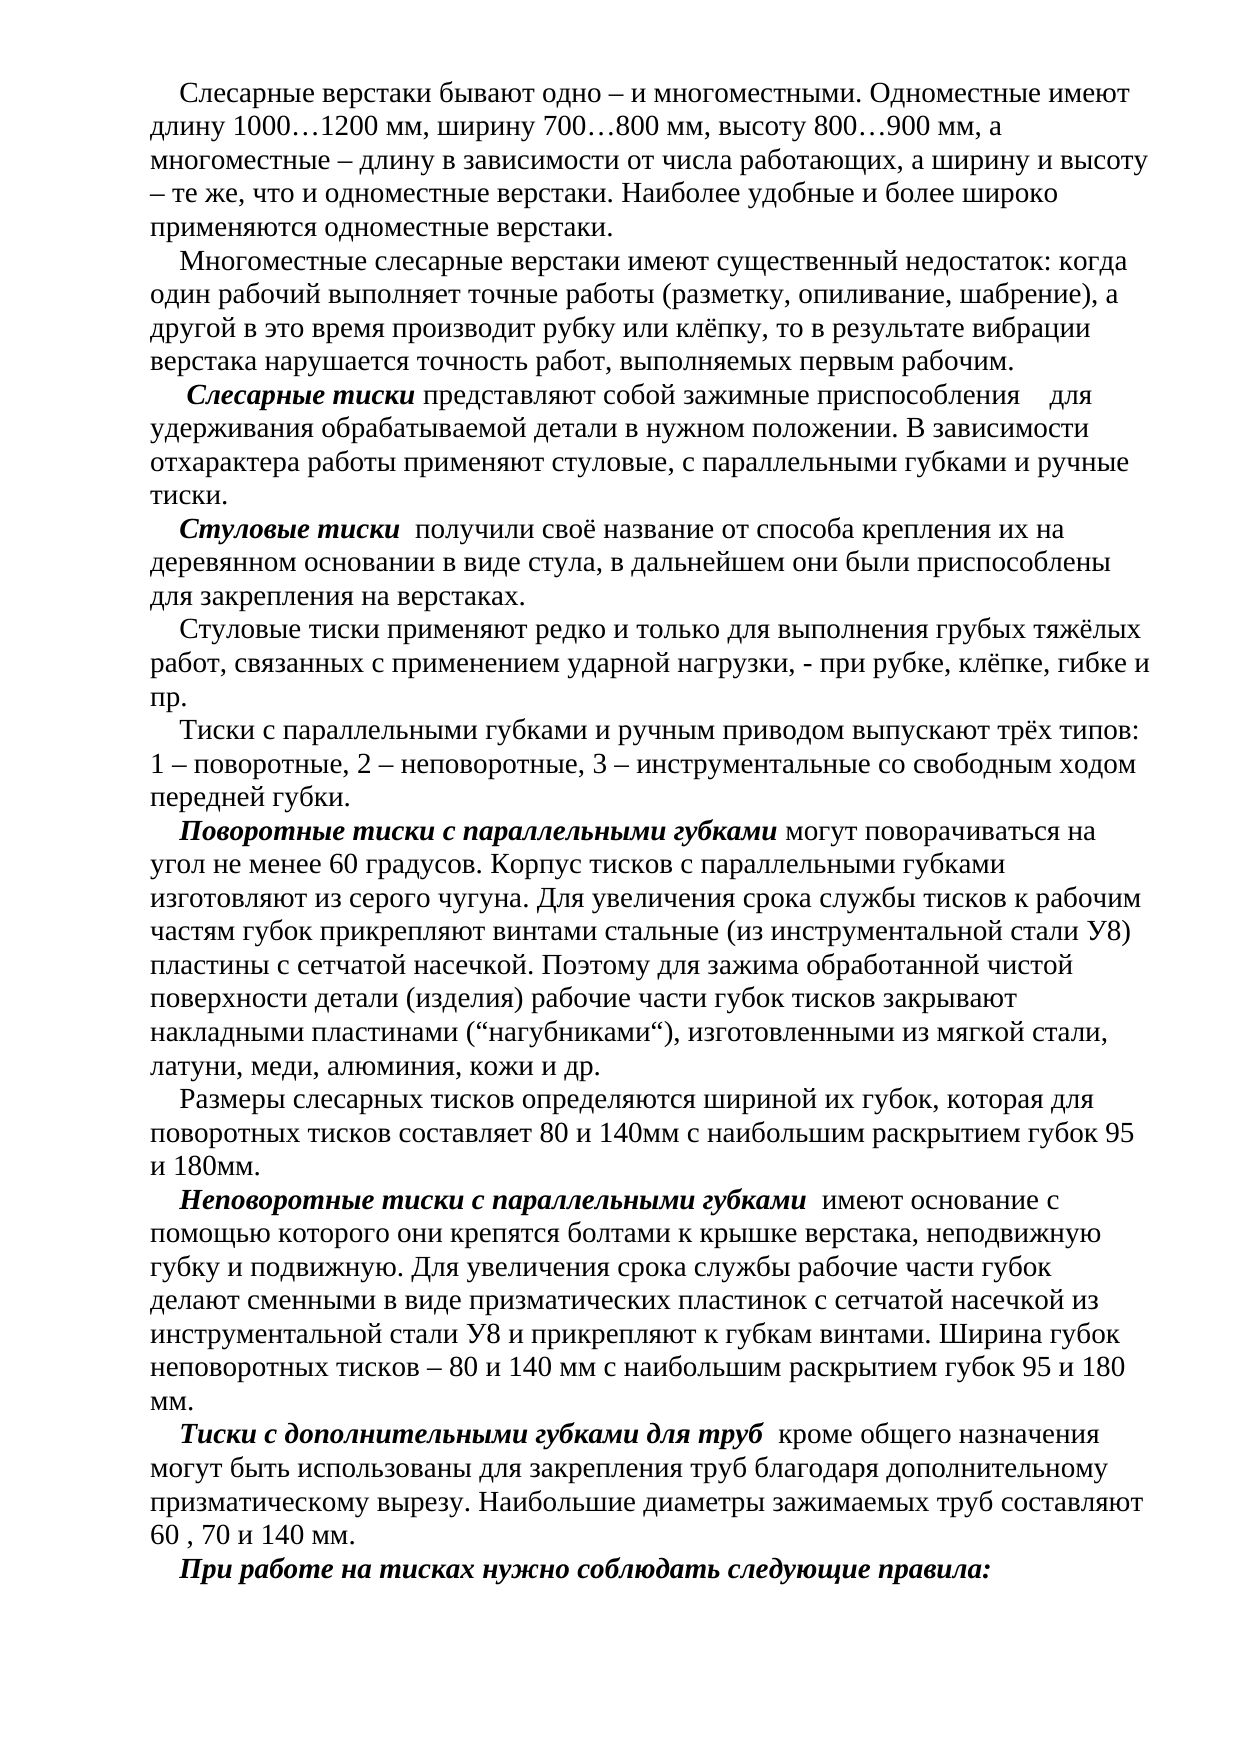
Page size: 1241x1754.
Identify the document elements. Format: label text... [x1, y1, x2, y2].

text Многоместные слесарные верстаки имеют существенный недостаток: когда один рабочий выполняет точные работы (разметку, опиливание, шабрение), а другой в это время производит рубку или клёпку, то в результате вибрации верстака нарушается точность работ, выполняемых первым рабочим. [150, 243, 1152, 377]
text Стуловые тиски применяют редко и только для выполнения грубых тяжёлых работ, связанных с применением ударной нагрузки, - при рубке, клёпке, гибке и пр. [150, 612, 1152, 712]
text Стуловые тиски получили своё название от способа крепления их на деревянном основании в виде стула, в дальнейшем они были приспособлены для закрепления на верстаках. [150, 511, 1152, 612]
text Размеры слесарных тисков определяются шириной их губок, которая для поворотных тисков составляет 80 и 140мм с наибольшим раскрытием губок 95 и 180мм. [150, 1081, 1152, 1182]
text Тиски с параллельными губками и ручным приводом выпускают трёх типов: [150, 712, 1152, 746]
text Слесарные верстаки бывают одно – и многоместными. Одноместные имеют длину 1000…1200 мм, ширину 700…800 мм, высоту 800…900 мм, а многоместные – длину в зависимости от числа работающих, а ширину и высоту – те же, что и одноместные верстаки. Наиболее удобные и более широко применяются одноместные верстаки. [150, 75, 1152, 243]
text 1 – поворотные, 2 – неповоротные, 3 – инструментальные со свободным ходом передней губки. [150, 746, 1152, 813]
text При работе на тисках нужно соблюдать следующие правила: [150, 1551, 1152, 1584]
text Поворотные тиски с параллельными губками могут поворачиваться на угол не менее 60 градусов. Корпус тисков с параллельными губками изготовляют из серого чугуна. Для увеличения срока службы тисков к рабочим частям губок прикрепляют винтами стальные (из инструментальной стали У8) пластины с сетчатой насечкой. Поэтому для зажима обработанной чистой поверхности детали (изделия) рабочие части губок тисков закрывают накладными пластинами (“нагубниками“), изготовленными из мягкой стали, латуни, меди, алюминия, кожи и др. [150, 813, 1152, 1081]
text Тиски с дополнительными губками для труб кроме общего назначения могут быть использованы для закрепления труб благодаря дополнительному призматическому вырезу. Наибольшие диаметры зажимаемых труб составляют 60 , 70 и 140 мм. [150, 1417, 1152, 1551]
text Слесарные тиски представляют собой зажимные приспособления для удерживания обрабатываемой детали в нужном положении. В зависимости отхарактера работы применяют стуловые, с параллельными губками и ручные тиски. [150, 377, 1152, 511]
text Неповоротные тиски с параллельными губками имеют основание с помощью которого они крепятся болтами к крышке верстака, неподвижную губку и подвижную. Для увеличения срока службы рабочие части губок делают сменными в виде призматических пластинок с сетчатой насечкой из инструментальной стали У8 и прикрепляют к губкам винтами. Ширина губок неповоротных тисков – 80 и 140 мм с наибольшим раскрытием губок 95 и 180 мм. [150, 1182, 1152, 1417]
